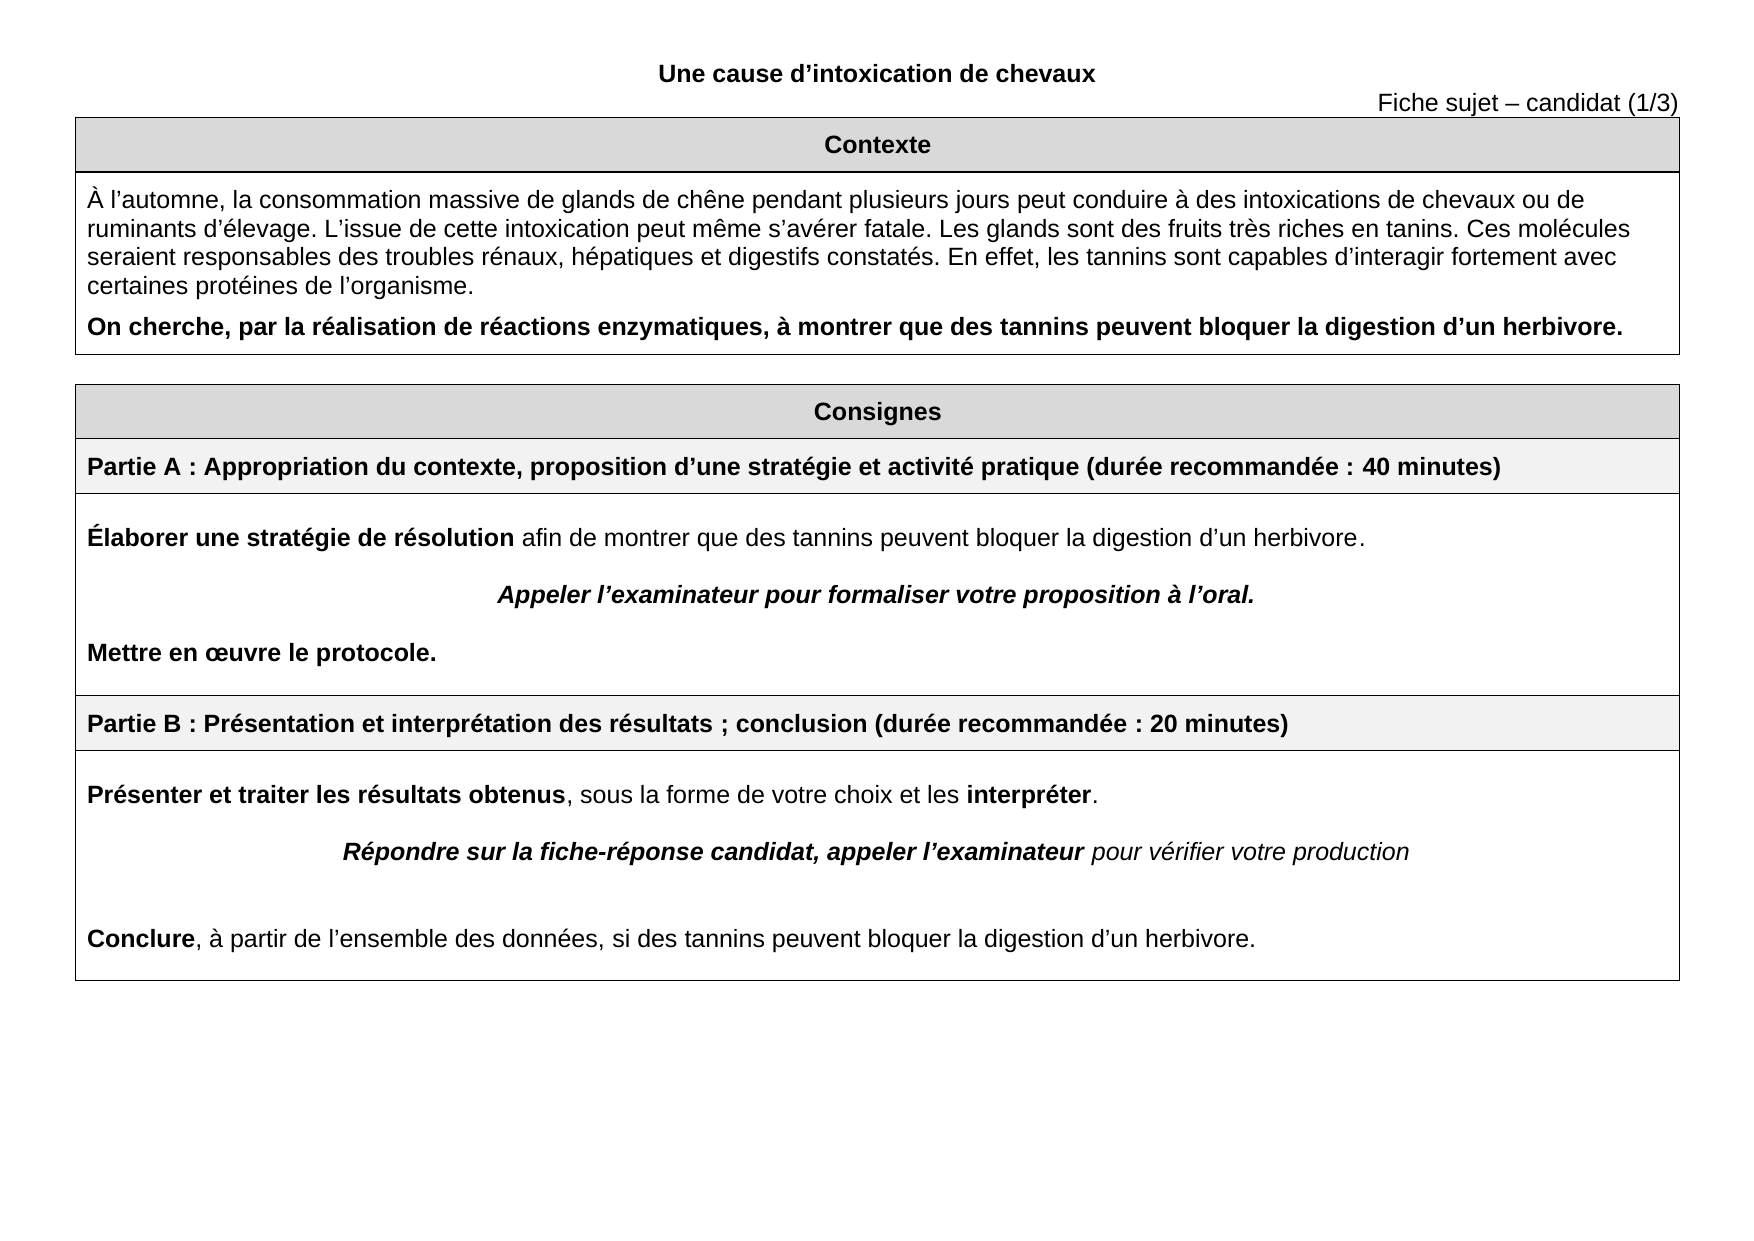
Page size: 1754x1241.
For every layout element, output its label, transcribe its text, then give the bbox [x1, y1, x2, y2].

table_header Contexte [76, 118, 1679, 171]
table_cell Partie B : Présentation et interprétation des résultats ; conclusion (durée recommandée : 20 minutes) [76, 696, 1679, 750]
table_cell Partie A : Appropriation du contexte, proposition d’une stratégie et activité pratique (durée recommandée : 40 minutes) [76, 439, 1679, 493]
table_cell À l’automne, la consommation massive de glands de chêne pendant plusieurs jours peut conduire à des intoxications de chevaux ou de ruminants d’élevage. L’issue de cette intoxication peut même s’avérer fatale. Les glands sont des fruits très riches en tanins. Ces molécules seraient responsables des troubles rénaux, hépatiques et digestifs constatés. En effet, les tannins sont capables d’interagir fortement avec certaines protéines de l’organisme. On cherche, par la réalisation de réactions enzymatiques, à montrer que des tannins peuvent bloquer la digestion d’un herbivore. [76, 173, 1679, 354]
table_cell Élaborer une stratégie de résolution afin de montrer que des tannins peuvent bloquer la digestion d’un herbivore. Appeler l’examinateur pour formaliser votre proposition à l’oral. Mettre en œuvre le protocole. [76, 494, 1679, 695]
table_cell Présenter et traiter les résultats obtenus, sous la forme de votre choix et les interpréter. Répondre sur la fiche-réponse candidat, appeler l’examinateur pour vérifier votre production Conclure, à partir de l’ensemble des données, si des tannins peuvent bloquer la digestion d’un herbivore. [76, 751, 1679, 980]
table_header Consignes [76, 385, 1679, 438]
text Fiche sujet – candidat (1/3) [665, 88, 1679, 117]
